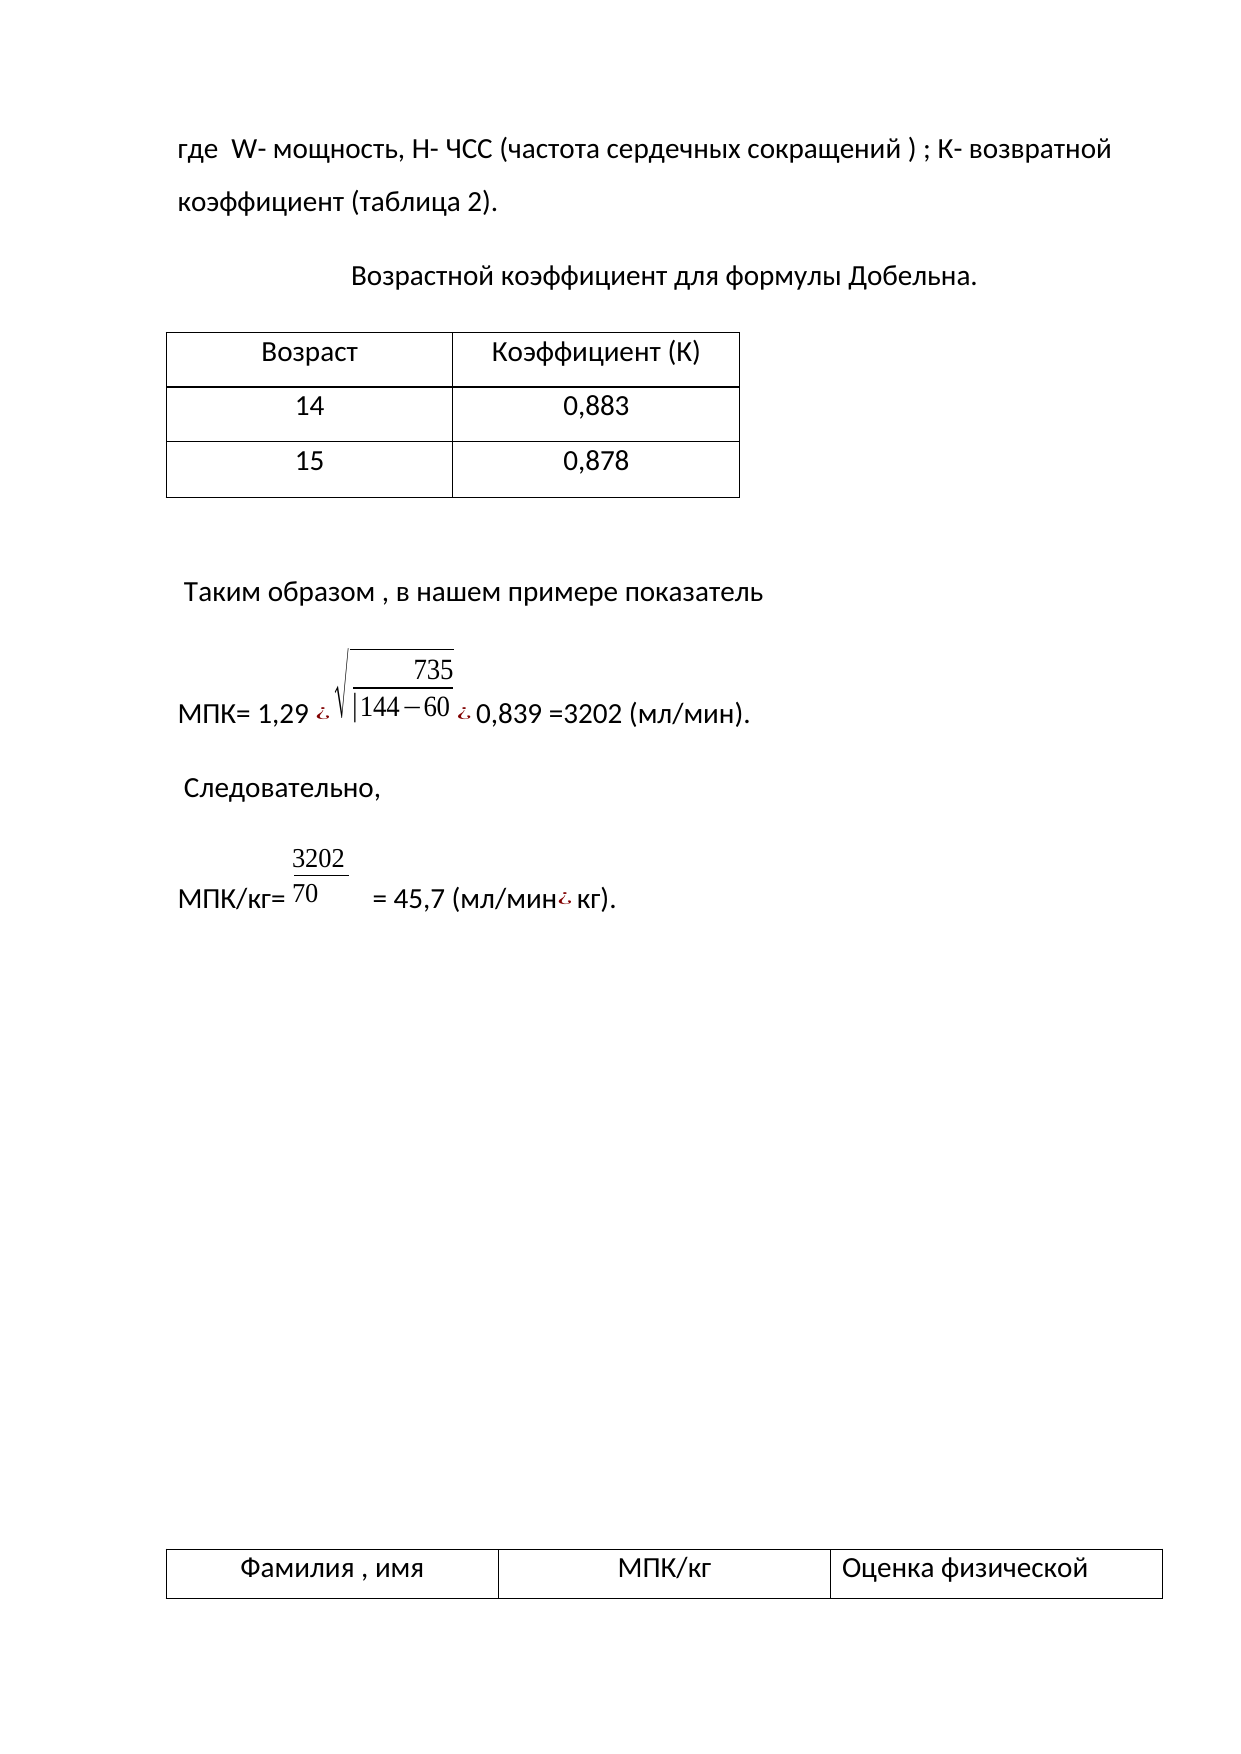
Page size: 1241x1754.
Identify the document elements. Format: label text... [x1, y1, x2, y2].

table_header Возраст [167, 333, 452, 386]
table_cell 15 [167, 442, 452, 497]
text где W- мощность, Н- ЧСС (частота сердечных сокращений ) ; К- возвратной коэффициент (таблица 2). [177, 130, 1152, 219]
text Возрастной коэффициент для формулы Добельна. [177, 257, 1152, 293]
table_header Коэффициент (К) [453, 333, 739, 386]
text Следовательно, [177, 769, 1152, 805]
text Таким образом , в нашем примере показатель [177, 573, 1152, 608]
table_header МПК/кг [499, 1550, 830, 1598]
text МПК/кг= = 45,7 (мл/минкг). [177, 844, 1152, 916]
table_cell 0,878 [453, 442, 739, 497]
text МПК= 1,29 0,839 =3202 (мл/мин). [177, 647, 1152, 731]
table_header Фамилия , имя [167, 1550, 498, 1598]
table_cell 14 [167, 388, 452, 441]
table_cell 0,883 [453, 388, 739, 441]
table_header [831, 1550, 1162, 1598]
